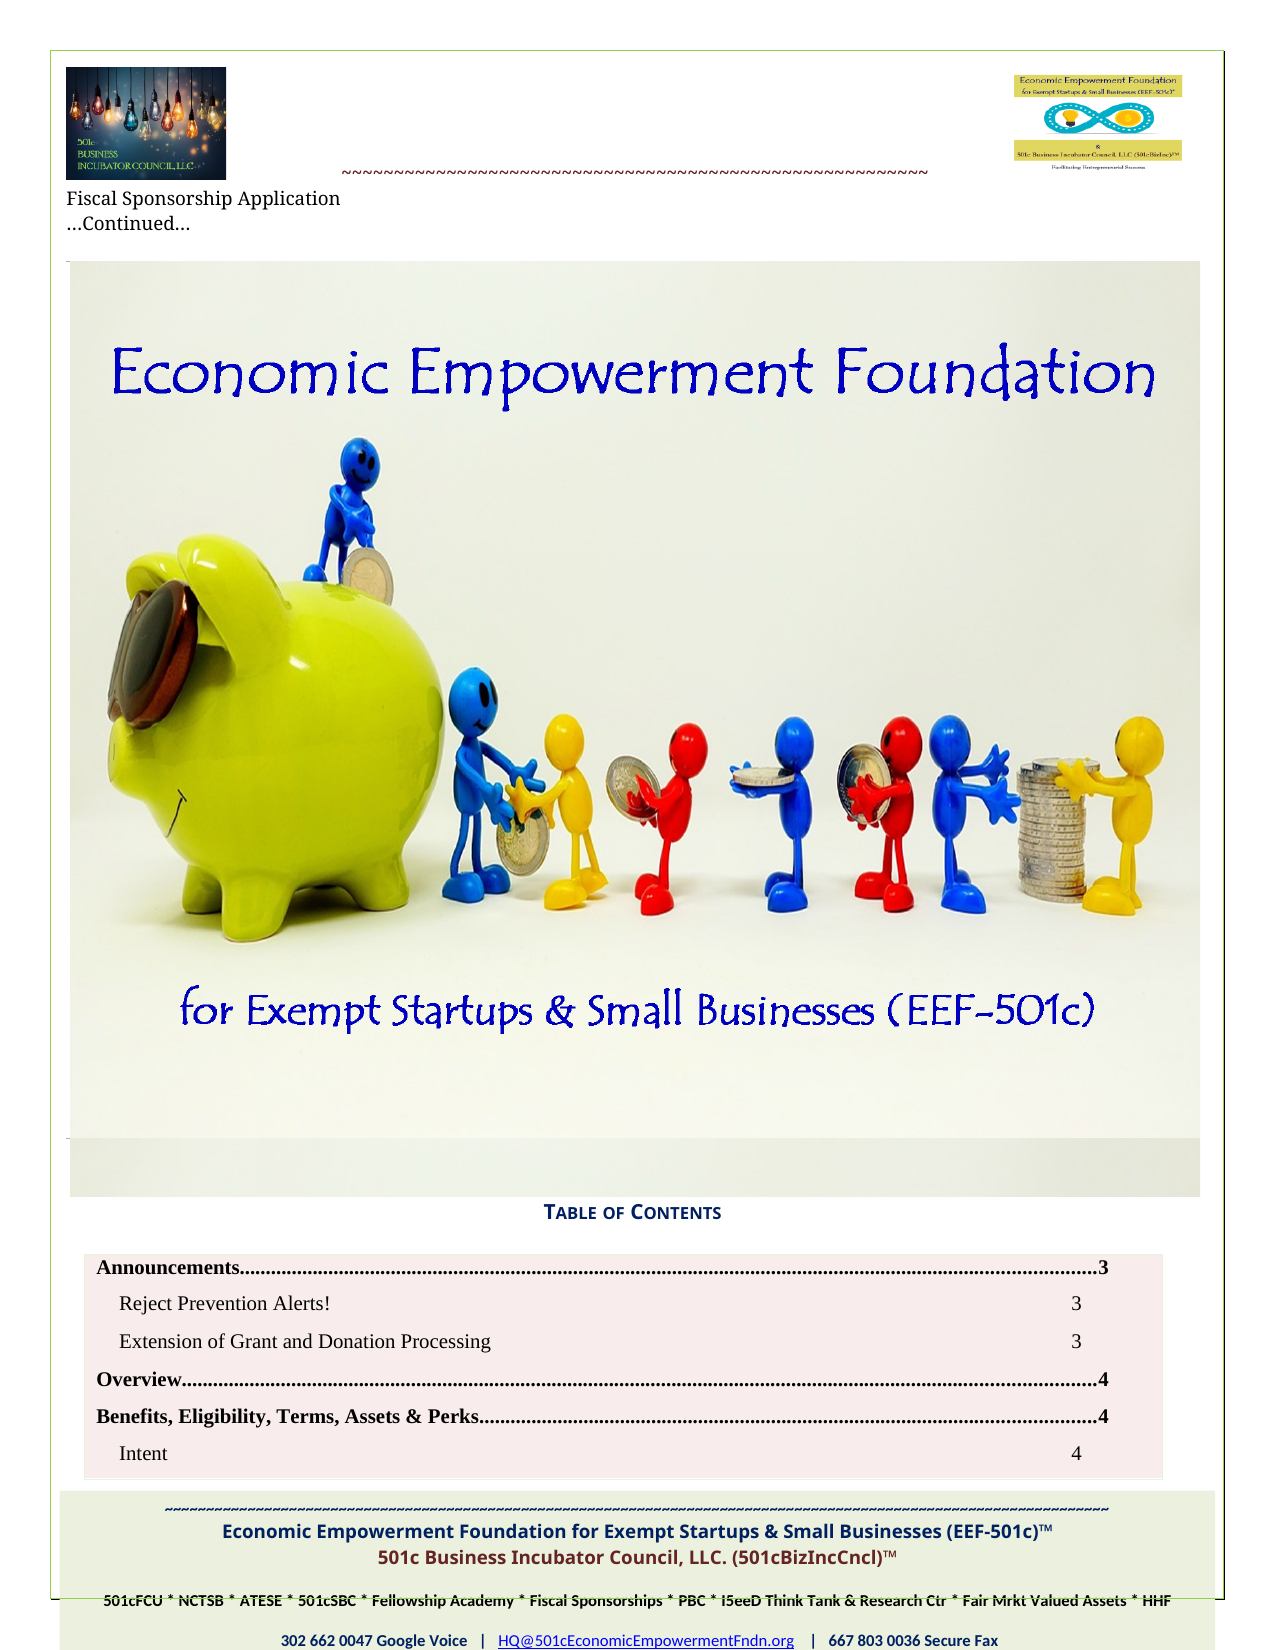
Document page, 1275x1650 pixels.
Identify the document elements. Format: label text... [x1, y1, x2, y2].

table_header [85, 1255, 1162, 1478]
picture [66, 67, 227, 180]
picture [66, 261, 1201, 1197]
picture [1005, 66, 1191, 180]
text Table of Contents [66, 1197, 1199, 1225]
